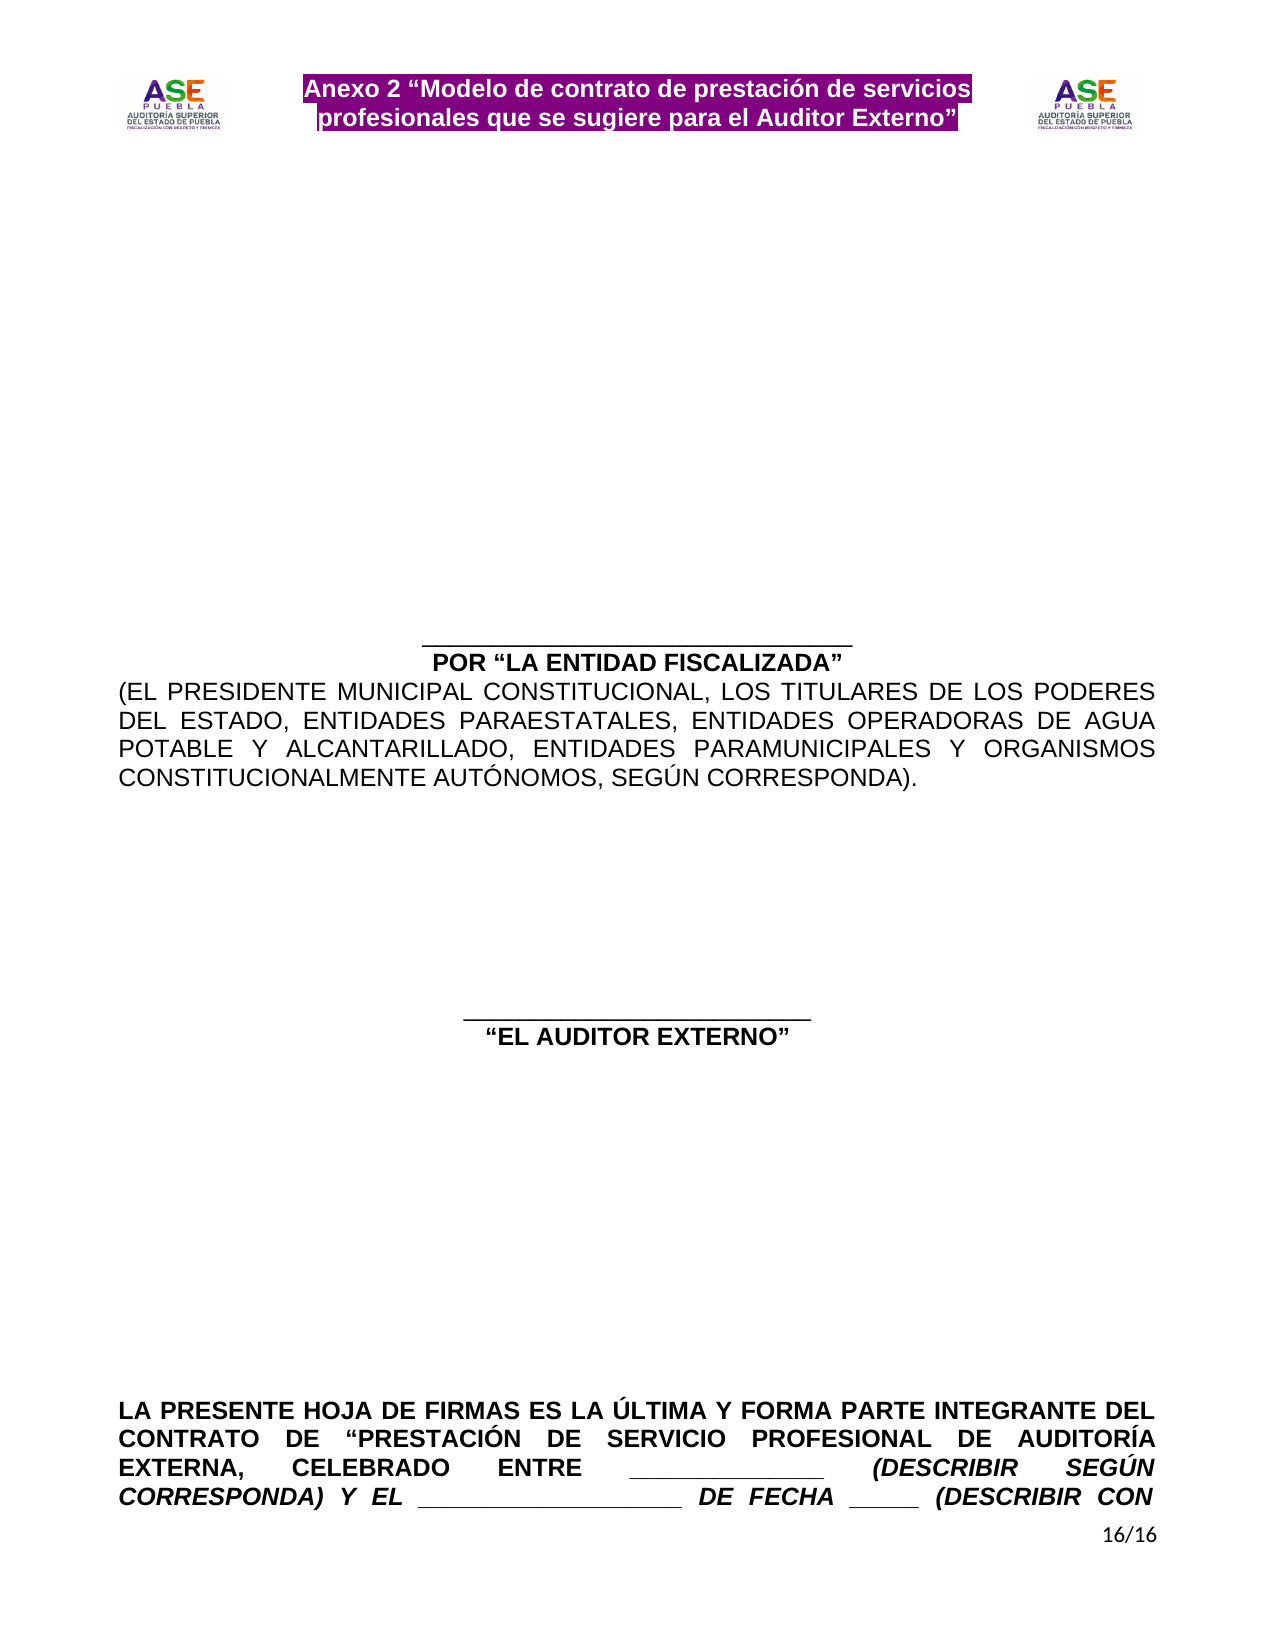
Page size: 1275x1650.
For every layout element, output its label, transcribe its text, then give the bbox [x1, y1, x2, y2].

text POR “LA ENTIDAD FISCALIZADA” [118, 648, 1157, 677]
text _________________________ [118, 993, 1157, 1022]
text _______________________________ [118, 619, 1157, 648]
picture [1029, 74, 1141, 134]
text (EL PRESIDENTE MUNICIPAL CONSTITUCIONAL, LOS TITULARES DE LOS PODERES DEL ESTADO, ENTIDADES PARAESTATALES, ENTIDADES OPERADORAS DE AGUA POTABLE Y ALCANTARILLADO, ENTIDADES PARAMUNICIPALES Y ORGANISMOS CONSTITUCIONALMENTE AUTÓNOMOS, SEGÚN CORRESPONDA). [118, 677, 1157, 792]
text “EL AUDITOR EXTERNO” [118, 1022, 1157, 1051]
picture [118, 74, 229, 134]
